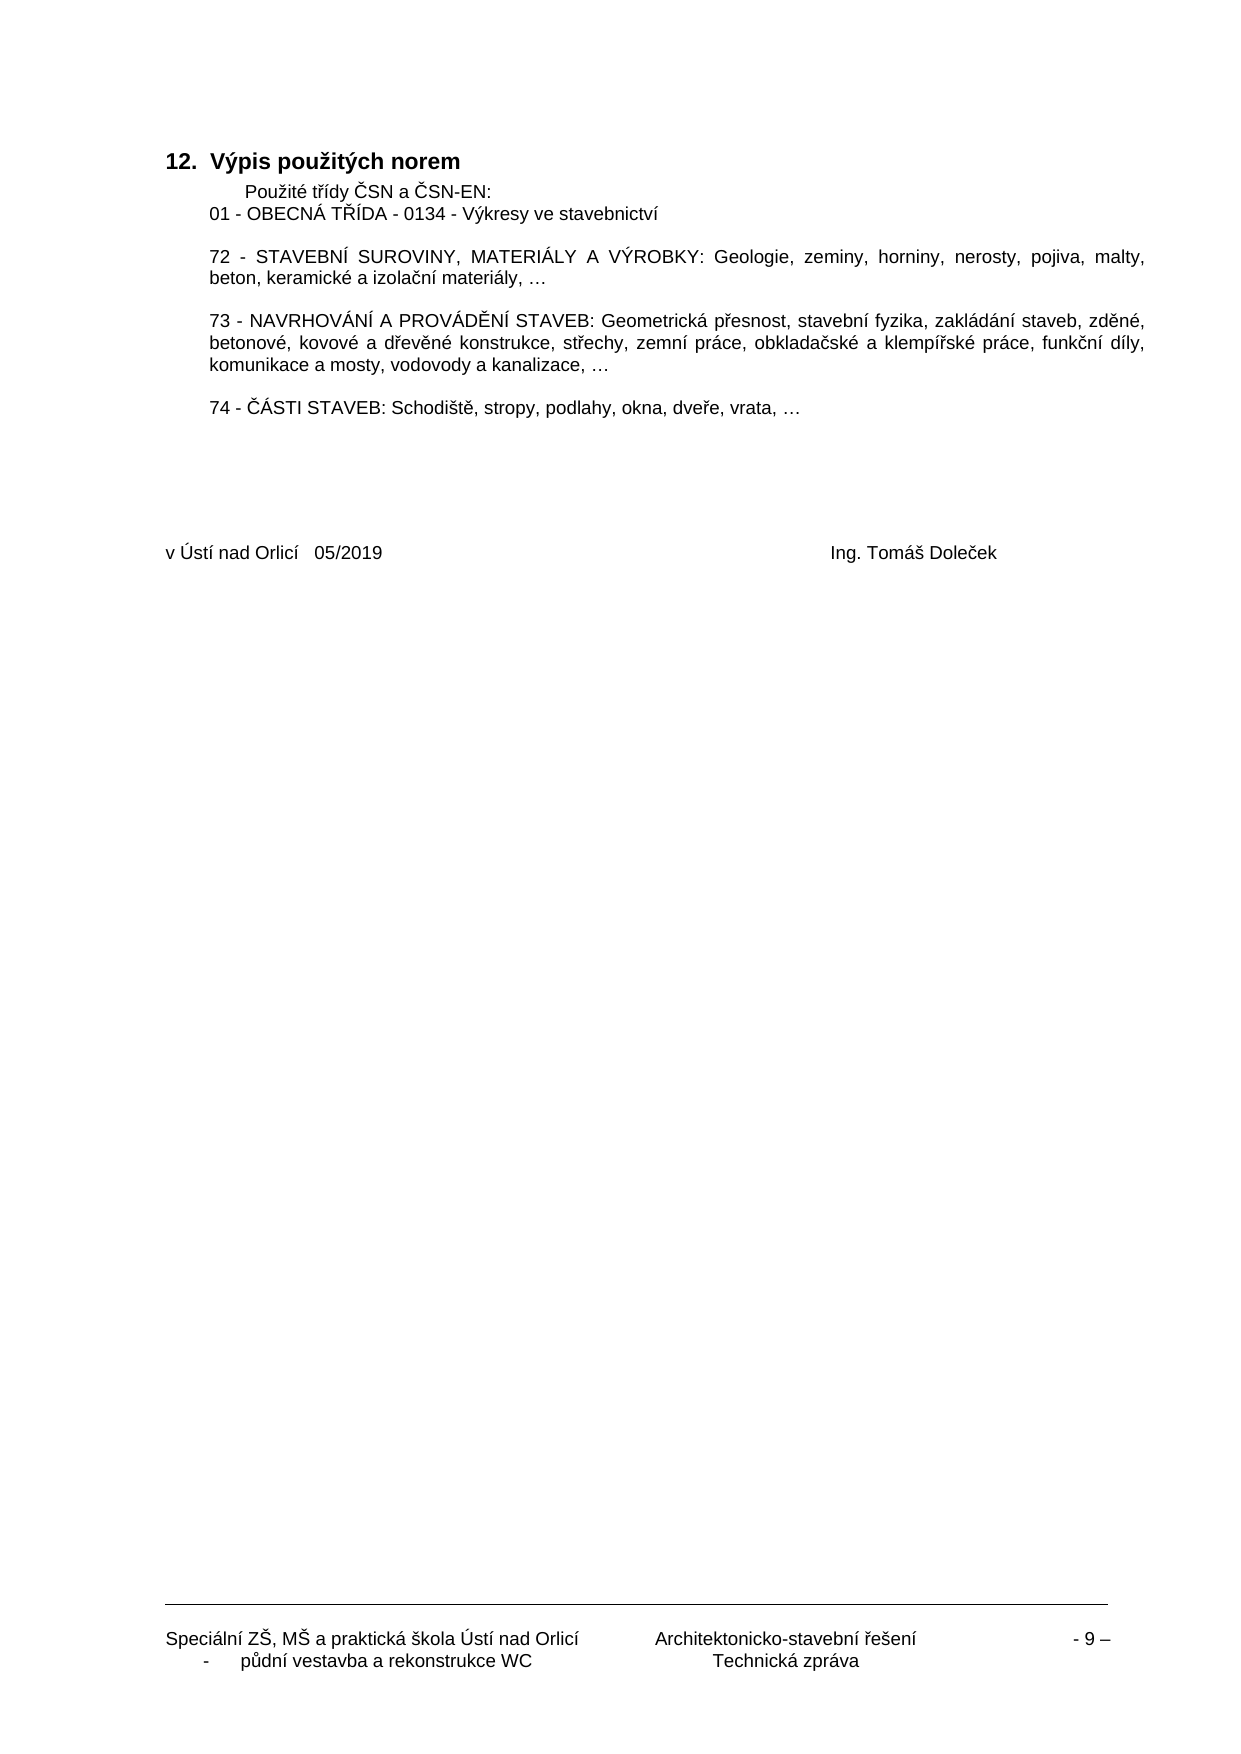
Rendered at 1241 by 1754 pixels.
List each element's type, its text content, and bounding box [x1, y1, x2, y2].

text v Ústí nad Orlicí 05/2019 Ing. Tomáš Doleček [165, 542, 1146, 563]
subtitle Výpis použitých norem [165, 148, 1146, 175]
text 01 - OBECNÁ TŘÍDA - 0134 - Výkresy ve stavebnictví [209, 202, 1146, 224]
text 74 - ČÁSTI STAVEB: Schodiště, stropy, podlahy, okna, dveře, vrata, … [209, 397, 1146, 418]
text 72 - STAVEBNÍ SUROVINY, MATERIÁLY A VÝROBKY: Geologie, zeminy, horniny, nerosty, pojiva, malty, beton, keramické a izolační materiály, … [209, 246, 1146, 289]
text 73 - NAVRHOVÁNÍ A PROVÁDĚNÍ STAVEB: Geometrická přesnost, stavební fyzika, zakládání staveb, zděné, betonové, kovové a dřevěné konstrukce, střechy, zemní práce, obkladačské a klempířské práce, funkční díly, komunikace a mosty, vodovody a kanalizace, … [209, 310, 1146, 375]
text Použité třídy ČSN a ČSN-EN: [209, 181, 1146, 202]
